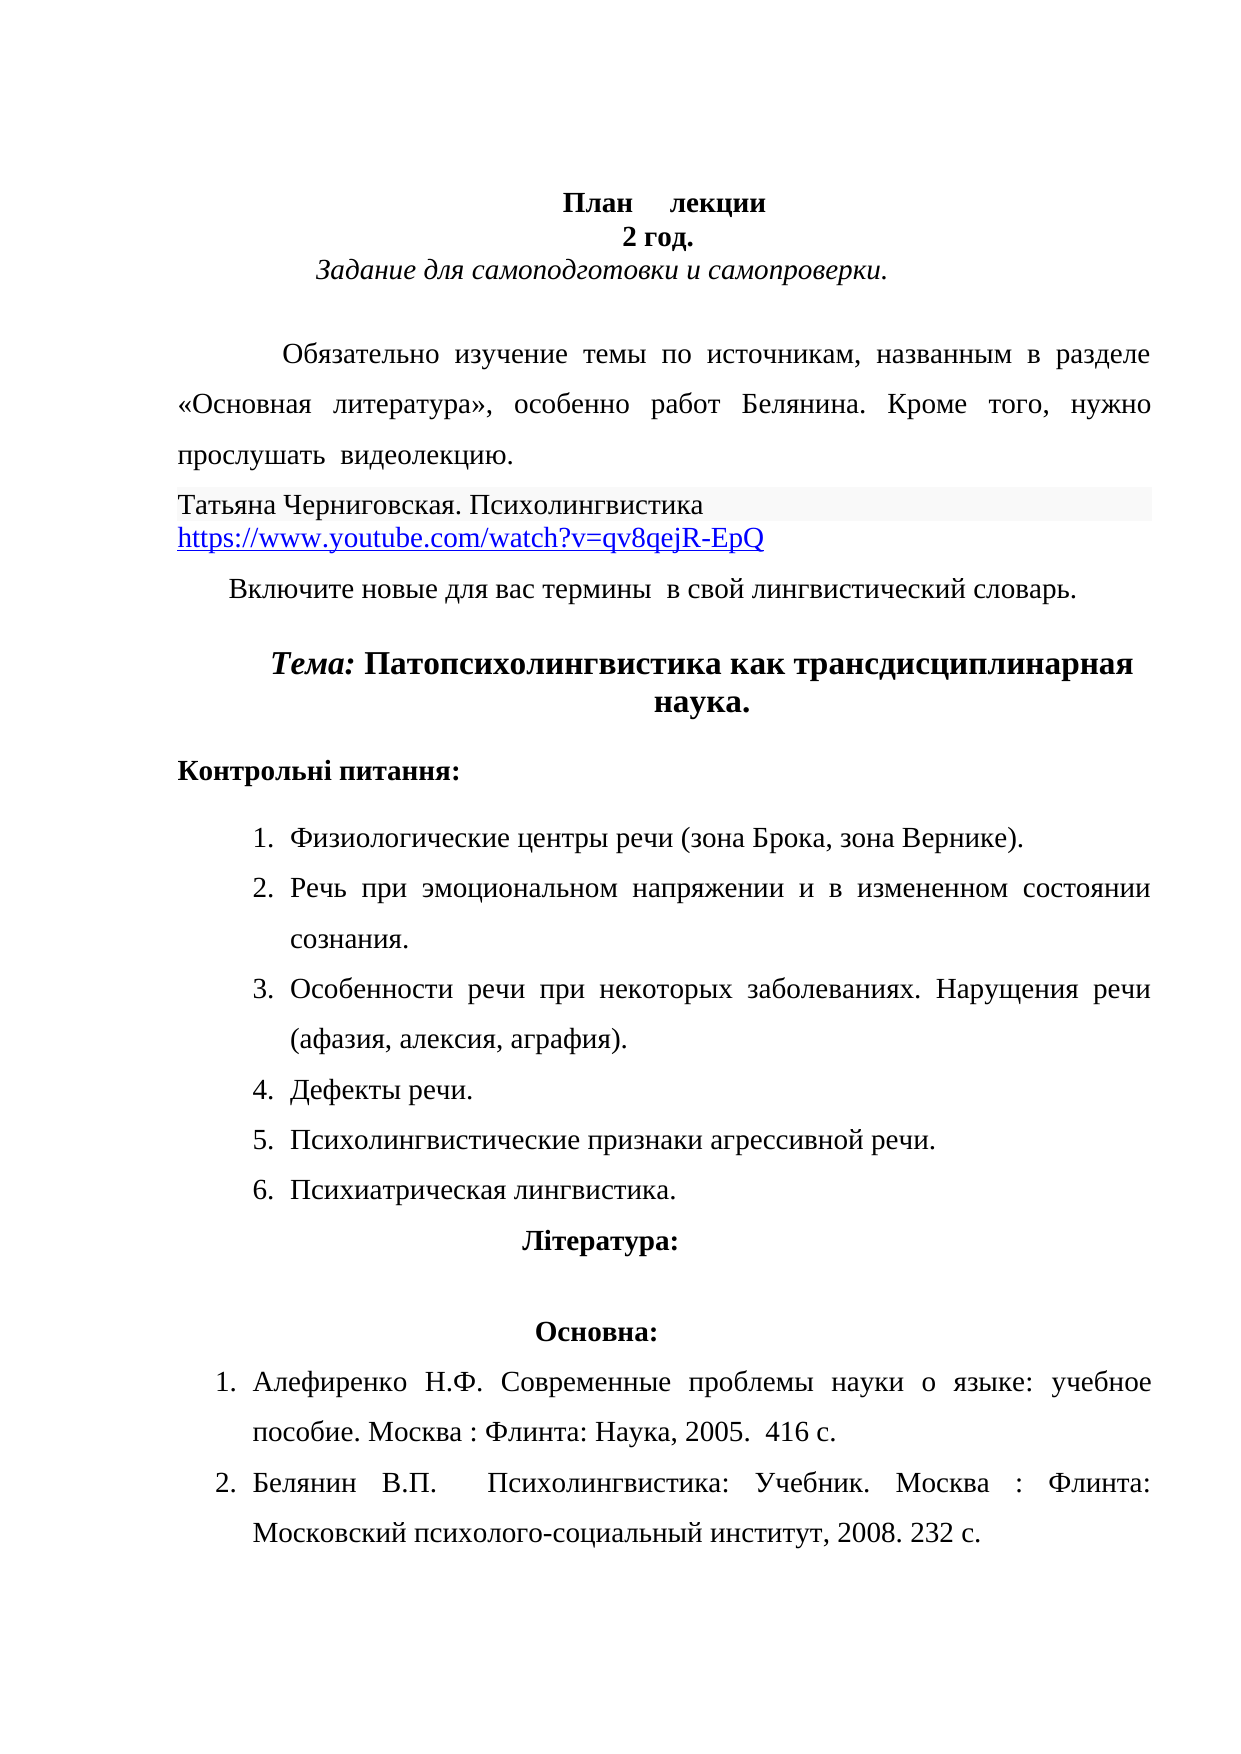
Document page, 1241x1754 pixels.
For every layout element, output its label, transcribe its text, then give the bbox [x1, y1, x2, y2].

list Література: [252, 1223, 1152, 1256]
text https://www.youtube.com/watch?v=qv8qejR-EpQ [177, 521, 1152, 554]
subtitle Татьяна Черниговская. Психолингвистика [177, 487, 1152, 521]
list Психолингвистические признаки агрессивной речи. [252, 1122, 1152, 1156]
list Психиатрическая лингвистика. [252, 1172, 1152, 1206]
text Тема: Патопсихолингвистика как трансдисциплинарная наука. [252, 643, 1152, 720]
list Дефекты речи. [252, 1072, 1152, 1105]
subtitle Основна: [177, 1314, 1152, 1347]
text План лекции [177, 185, 1152, 219]
text Контрольні питання: [177, 753, 1152, 787]
text Задание для самоподготовки и самопроверки. [177, 252, 1152, 286]
list Физиологические центры речи (зона Брока, зона Вернике). [252, 820, 1152, 854]
text Включите новые для вас термины в свой лингвистический словарь. [177, 571, 1152, 604]
text Обязательно изучение темы по источникам, названным в разделе «Основная литература», особенно работ Белянина. Кроме того, нужно прослушать видеолекцию. [177, 336, 1152, 470]
list Алефиренко Н.Ф. Современные проблемы науки о языке: учебное пособие. Москва : Флинта: Наука, 2005. 416 с. [215, 1364, 1152, 1448]
list Белянин В.П. Психолингвистика: Учебник. Москва : Флинта: Московский психолого-социальный институт, 2008. 232 с. [215, 1465, 1152, 1549]
list Особенности речи при некоторых заболеваниях. Нарущения речи (афазия, алексия, аграфия). [252, 971, 1152, 1055]
text 2 год. [177, 219, 1152, 252]
list Речь при эмоциональном напряжении и в измененном состоянии сознания. [252, 871, 1152, 954]
